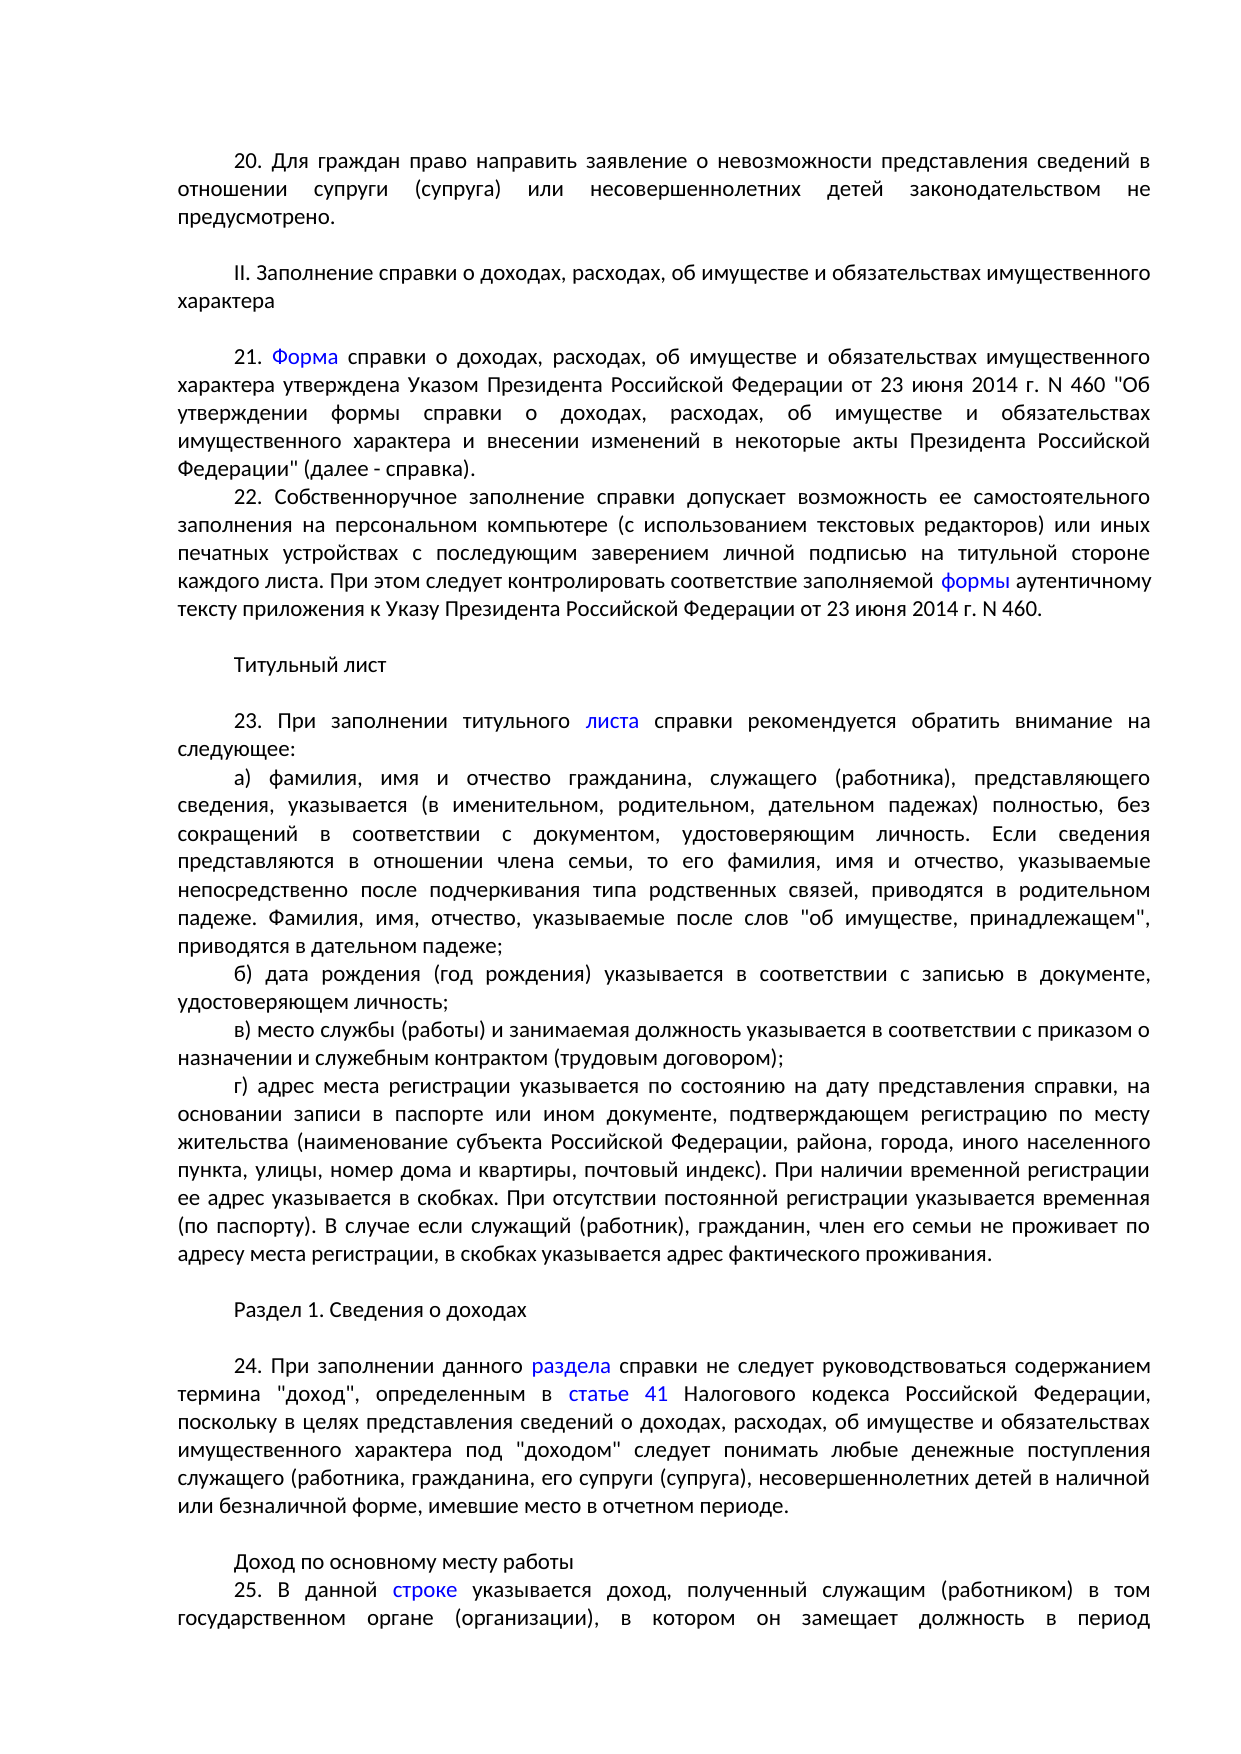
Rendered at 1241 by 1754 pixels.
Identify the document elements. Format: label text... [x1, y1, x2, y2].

text Раздел 1. Сведения о доходах [177, 1295, 1152, 1323]
text II. Заполнение справки о доходах, расходах, об имуществе и обязательствах имущественного характера [177, 258, 1152, 314]
text Доход по основному месту работы [177, 1547, 1152, 1575]
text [177, 1575, 1152, 1631]
text 24. При заполнении данного раздела справки не следует руководствоваться содержанием термина "доход", определенным в статье 41 Налогового кодекса Российской Федерации, поскольку в целях представления сведений о доходах, расходах, об имуществе и обязательствах имущественного характера под "доходом" следует понимать любые денежные поступления служащего (работника, гражданина, его супруги (супруга), несовершеннолетних детей в наличной или безналичной форме, имевшие место в отчетном периоде. [177, 1351, 1152, 1519]
text Титульный лист [177, 651, 1152, 678]
text а) фамилия, имя и отчество гражданина, служащего (работника), представляющего сведения, указывается (в именительном, родительном, дательном падежах) полностью, без сокращений в соответствии с документом, удостоверяющим личность. Если сведения представляются в отношении члена семьи, то его фамилия, имя и отчество, указываемые непосредственно после подчеркивания типа родственных связей, приводятся в родительном падеже. Фамилия, имя, отчество, указываемые после слов "об имуществе, принадлежащем", приводятся в дательном падеже; [177, 763, 1152, 959]
text 20. Для граждан право направить заявление о невозможности представления сведений в отношении супруги (супруга) или несовершеннолетних детей законодательством не предусмотрено. [177, 146, 1152, 230]
text г) адрес места регистрации указывается по состоянию на дату представления справки, на основании записи в паспорте или ином документе, подтверждающем регистрацию по месту жительства (наименование субъекта Российской Федерации, района, города, иного населенного пункта, улицы, номер дома и квартиры, почтовый индекс). При наличии временной регистрации ее адрес указывается в скобках. При отсутствии постоянной регистрации указывается временная (по паспорту). В случае если служащий (работник), гражданин, член его семьи не проживает по адресу места регистрации, в скобках указывается адрес фактического проживания. [177, 1071, 1152, 1267]
text в) место службы (работы) и занимаемая должность указывается в соответствии с приказом о назначении и служебным контрактом (трудовым договором); [177, 1015, 1152, 1071]
text 22. Собственноручное заполнение справки допускает возможность ее самостоятельного заполнения на персональном компьютере (с использованием текстовых редакторов) или иных печатных устройствах с последующим заверением личной подписью на титульной стороне каждого листа. При этом следует контролировать соответствие заполняемой формы аутентичному тексту приложения к Указу Президента Российской Федерации от 23 июня 2014 г. N 460. [177, 482, 1152, 622]
text б) дата рождения (год рождения) указывается в соответствии с записью в документе, удостоверяющем личность; [177, 959, 1152, 1015]
text 23. При заполнении титульного листа справки рекомендуется обратить внимание на следующее: [177, 707, 1152, 763]
text 21. Форма справки о доходах, расходах, об имуществе и обязательствах имущественного характера утверждена Указом Президента Российской Федерации от 23 июня 2014 г. N 460 "Об утверждении формы справки о доходах, расходах, об имуществе и обязательствах имущественного характера и внесении изменений в некоторые акты Президента Российской Федерации" (далее - справка). [177, 342, 1152, 482]
